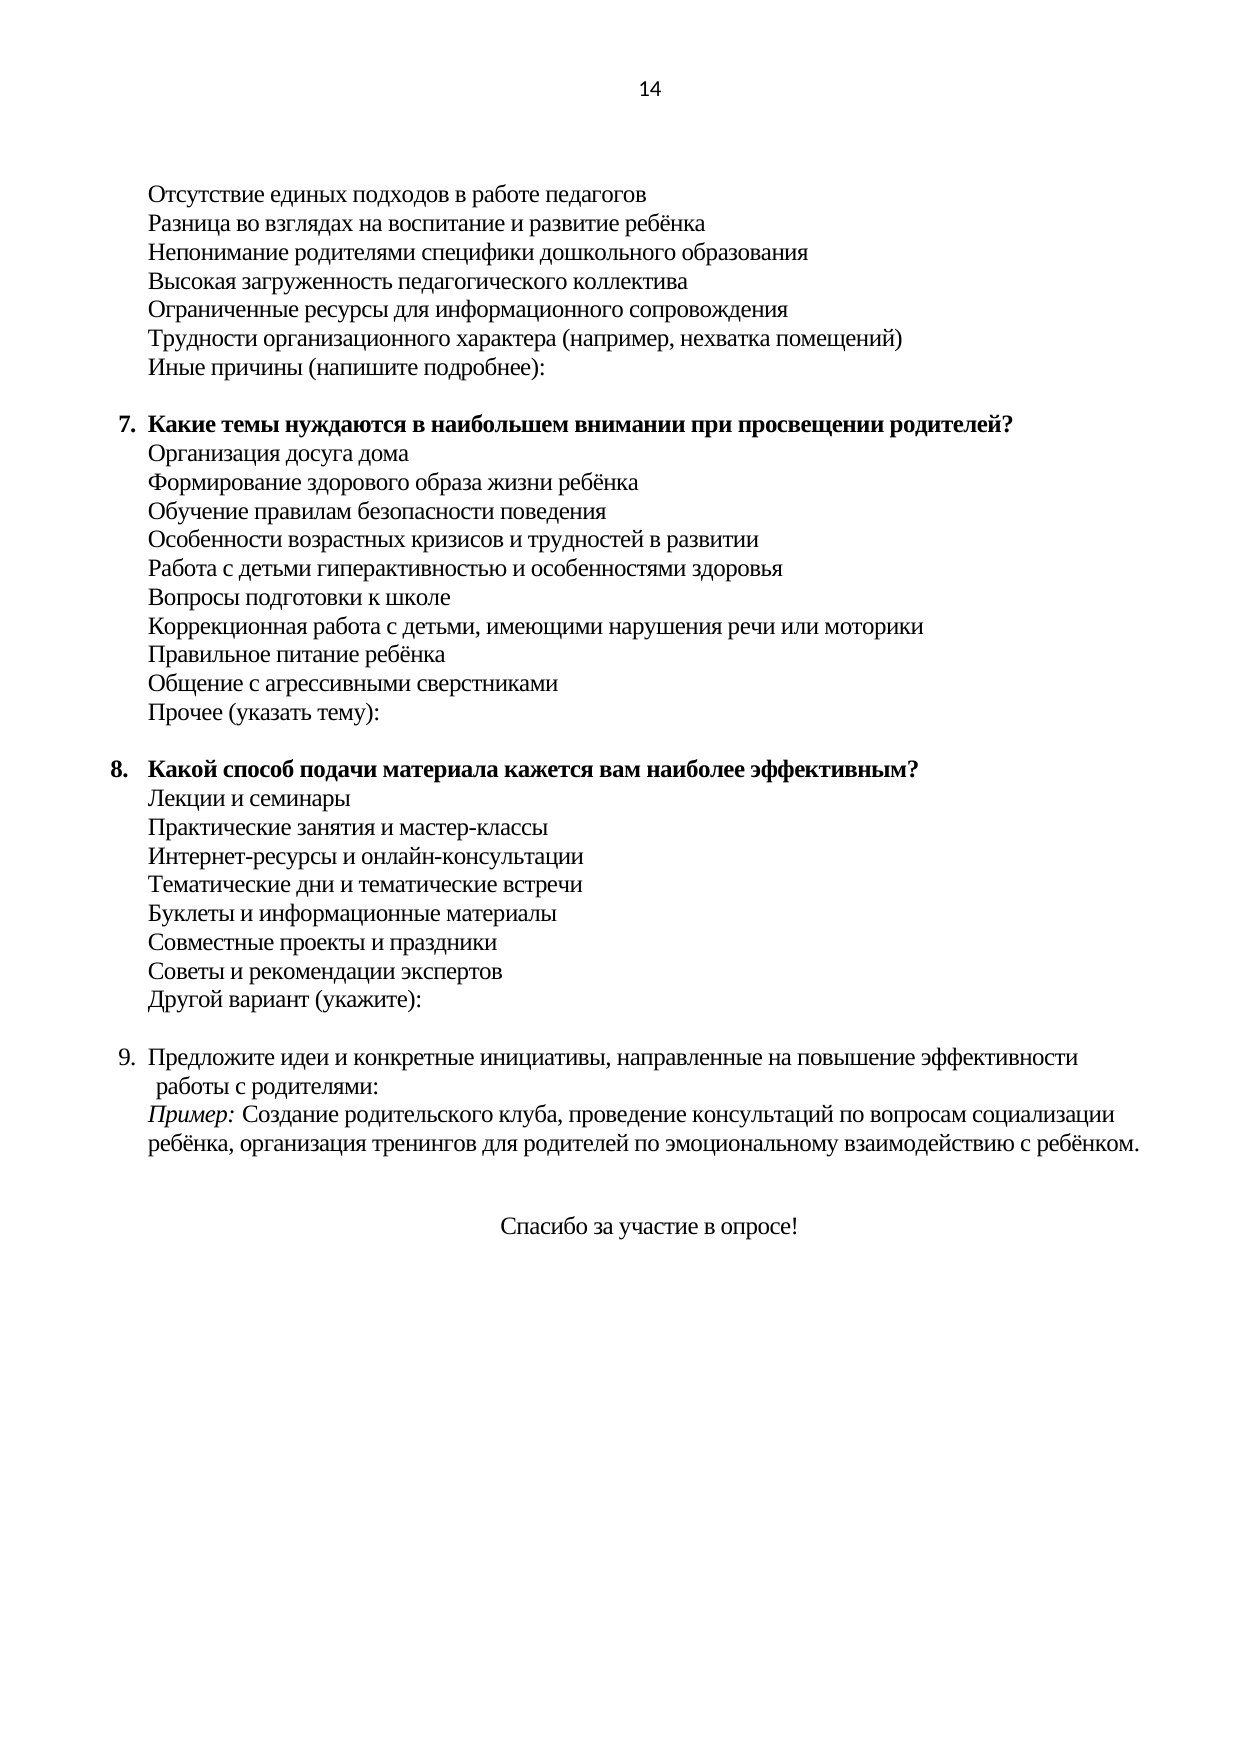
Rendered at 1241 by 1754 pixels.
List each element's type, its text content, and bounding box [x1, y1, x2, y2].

text Разница во взглядах на воспитание и развитие ребёнка [148, 208, 1152, 237]
text Практические занятия и мастер-классы [148, 812, 1152, 841]
text Особенности возрастных кризисов и трудностей в развитии [148, 524, 1152, 553]
text Трудности организационного характера (например, нехватка помещений) [148, 323, 1152, 352]
text Совместные проекты и праздники [148, 927, 1152, 956]
text Тематические дни и тематические встречи [148, 869, 1152, 898]
text Обучение правилам безопасности поведения [148, 496, 1152, 524]
text Коррекционная работа с детьми, имеющими нарушения речи или моторики [148, 611, 1152, 639]
text Непонимание родителями специфики дошкольного образования [148, 237, 1152, 266]
text Другой вариант (укажите): [148, 984, 1152, 1013]
text Пример: Создание родительского клуба, проведение консультаций по вопросам социализации ребёнка, организация тренингов для родителей по эмоциональному взаимодействию с ребёнком. [148, 1099, 1152, 1157]
list Какой способ подачи материала кажется вам наиболее эффективным? [110, 754, 1152, 783]
text Правильное питание ребёнка [148, 639, 1152, 668]
text Организация досуга дома [148, 438, 1152, 467]
text Прочее (указать тему): [148, 697, 1152, 726]
text Вопросы подготовки к школе [148, 582, 1152, 611]
text Общение с агрессивными сверстниками [148, 668, 1152, 697]
text Ограниченные ресурсы для информационного сопровождения [148, 294, 1152, 323]
text Советы и рекомендации экспертов [148, 956, 1152, 984]
text Интернет-ресурсы и онлайн-консультации [148, 841, 1152, 869]
list Предложите идеи и конкретные инициативы, направленные на повышение эффективности работы с родителями: [118, 1042, 1152, 1099]
text Высокая загруженность педагогического коллектива [148, 266, 1152, 294]
list Какие темы нуждаются в наибольшем внимании при просвещении родителей? [118, 409, 1152, 438]
text Формирование здорового образа жизни ребёнка [148, 467, 1152, 496]
text Иные причины (напишите подробнее): [148, 352, 1152, 381]
text Буклеты и информационные материалы [148, 898, 1152, 927]
text Спасибо за участие в опросе! [148, 1211, 1152, 1240]
text Отсутствие единых подходов в работе педагогов [148, 179, 1152, 208]
text Лекции и семинары [148, 783, 1152, 812]
text Работа с детьми гиперактивностью и особенностями здоровья [148, 553, 1152, 582]
